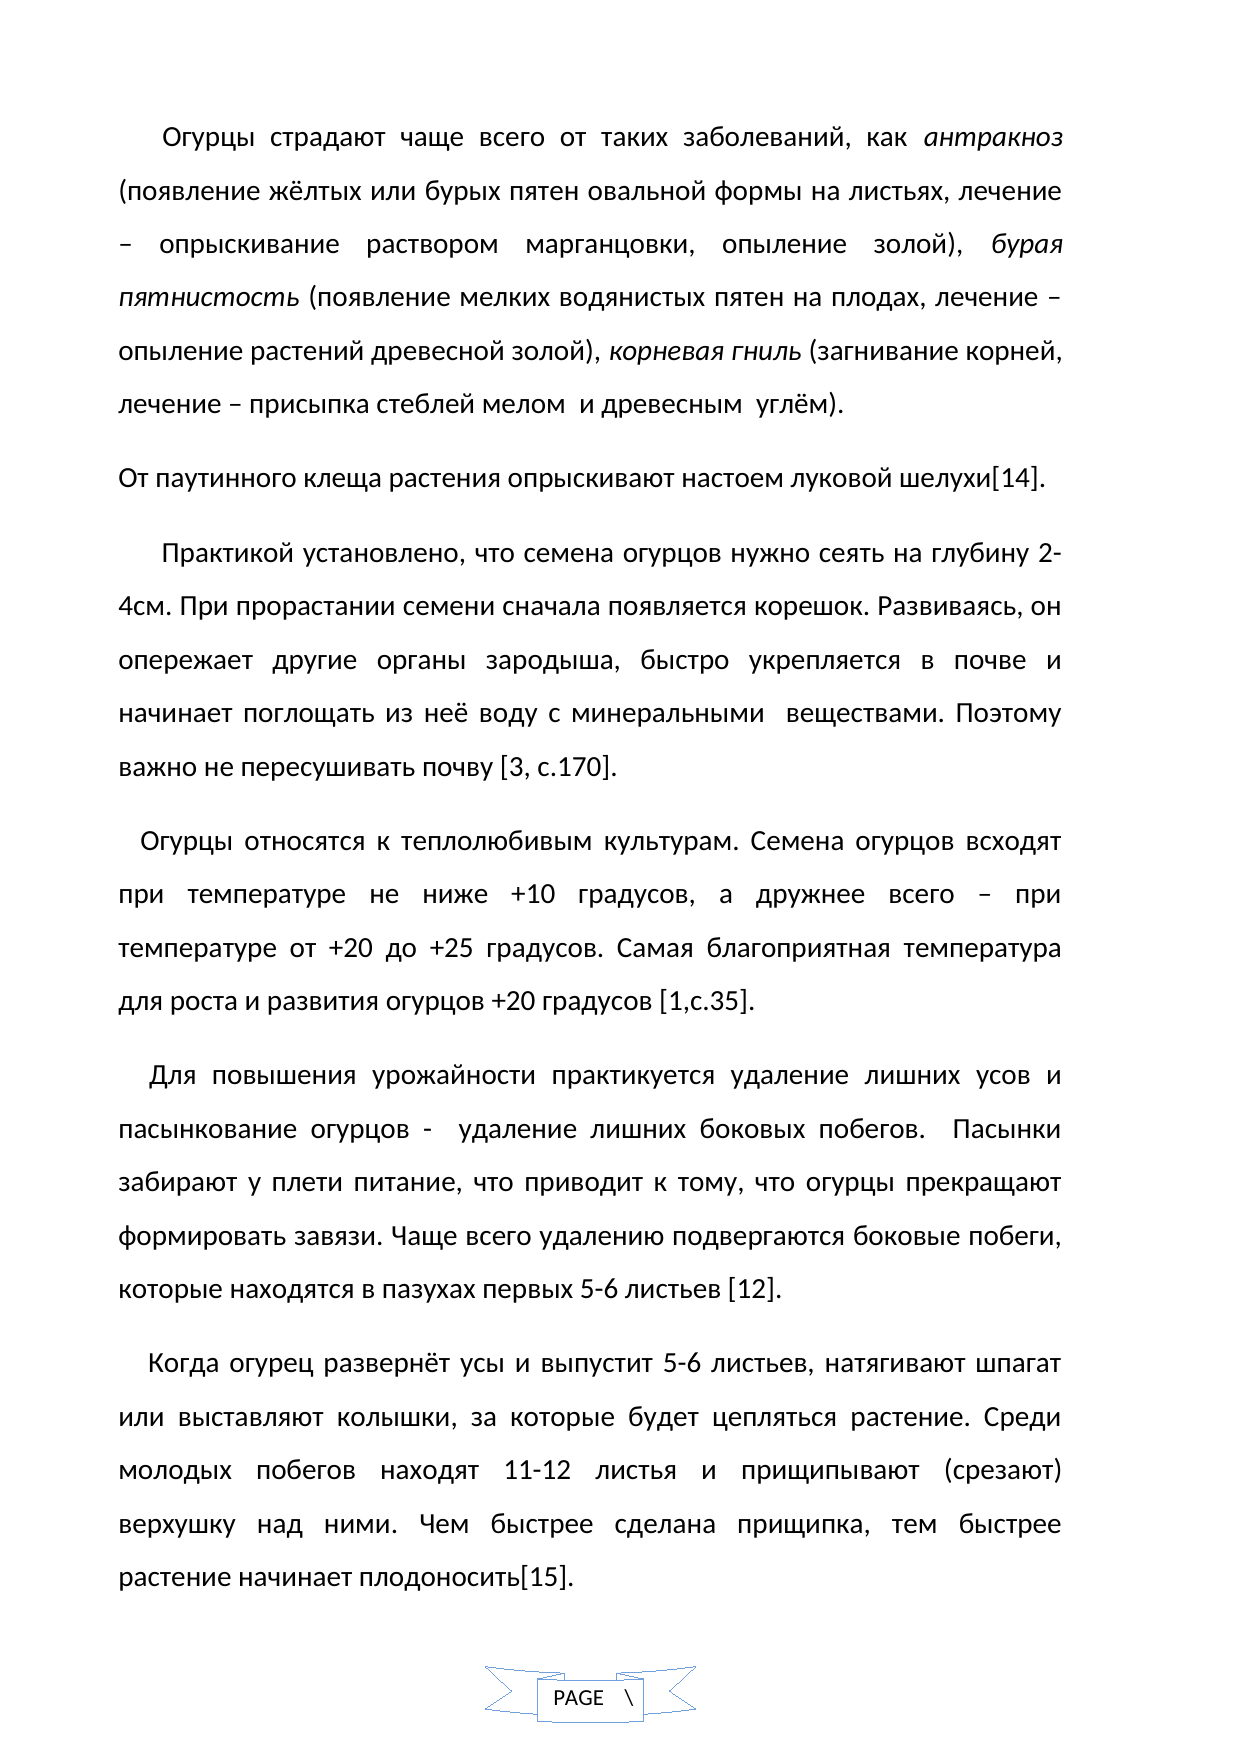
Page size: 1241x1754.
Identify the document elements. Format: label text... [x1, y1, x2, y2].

text Огурцы относятся к теплолюбивым культурам. Семена огурцов всходят при температуре не ниже +10 градусов, а дружнее всего – при температуре от +20 до +25 градусов. Самая благоприятная температура для роста и развития огурцов +20 градусов [1,с.35]. [118, 822, 1063, 1018]
text Когда огурец развернёт усы и выпустит 5-6 листьев, натягивают шпагат или выставляют колышки, за которые будет цепляться растение. Среди молодых побегов находят 11-12 листья и прищипывают (срезают) верхушку над ними. Чем быстрее сделана прищипка, тем быстрее растение начинает плодоносить[15]. [118, 1344, 1063, 1594]
text Огурцы страдают чаще всего от таких заболеваний, как антракноз (появление жёлтых или бурых пятен овальной формы на листьях, лечение – опрыскивание раствором марганцовки, опыление золой), бурая пятнистость (появление мелких водянистых пятен на плодах, лечение – опыление растений древесной золой), корневая гниль (загнивание корней, лечение – присыпка стеблей мелом и древесным углём). [118, 118, 1063, 421]
text Для повышения урожайности практикуется удаление лишних усов и пасынкование огурцов - удаление лишних боковых побегов. Пасынки забирают у плети питание, что приводит к тому, что огурцы прекращают формировать завязи. Чаще всего удалению подвергаются боковые побеги, которые находятся в пазухах первых 5-6 листьев [12]. [118, 1056, 1063, 1306]
text От паутинного клеща растения опрыскивают настоем луковой шелухи[14]. [118, 459, 1063, 495]
text Практикой установлено, что семена огурцов нужно сеять на глубину 2-4см. При прорастании семени сначала появляется корешок. Развиваясь, он опережает другие органы зародыша, быстро укрепляется в почве и начинает поглощать из неё воду с минеральными веществами. Поэтому важно не пересушивать почву [3, с.170]. [118, 534, 1063, 783]
